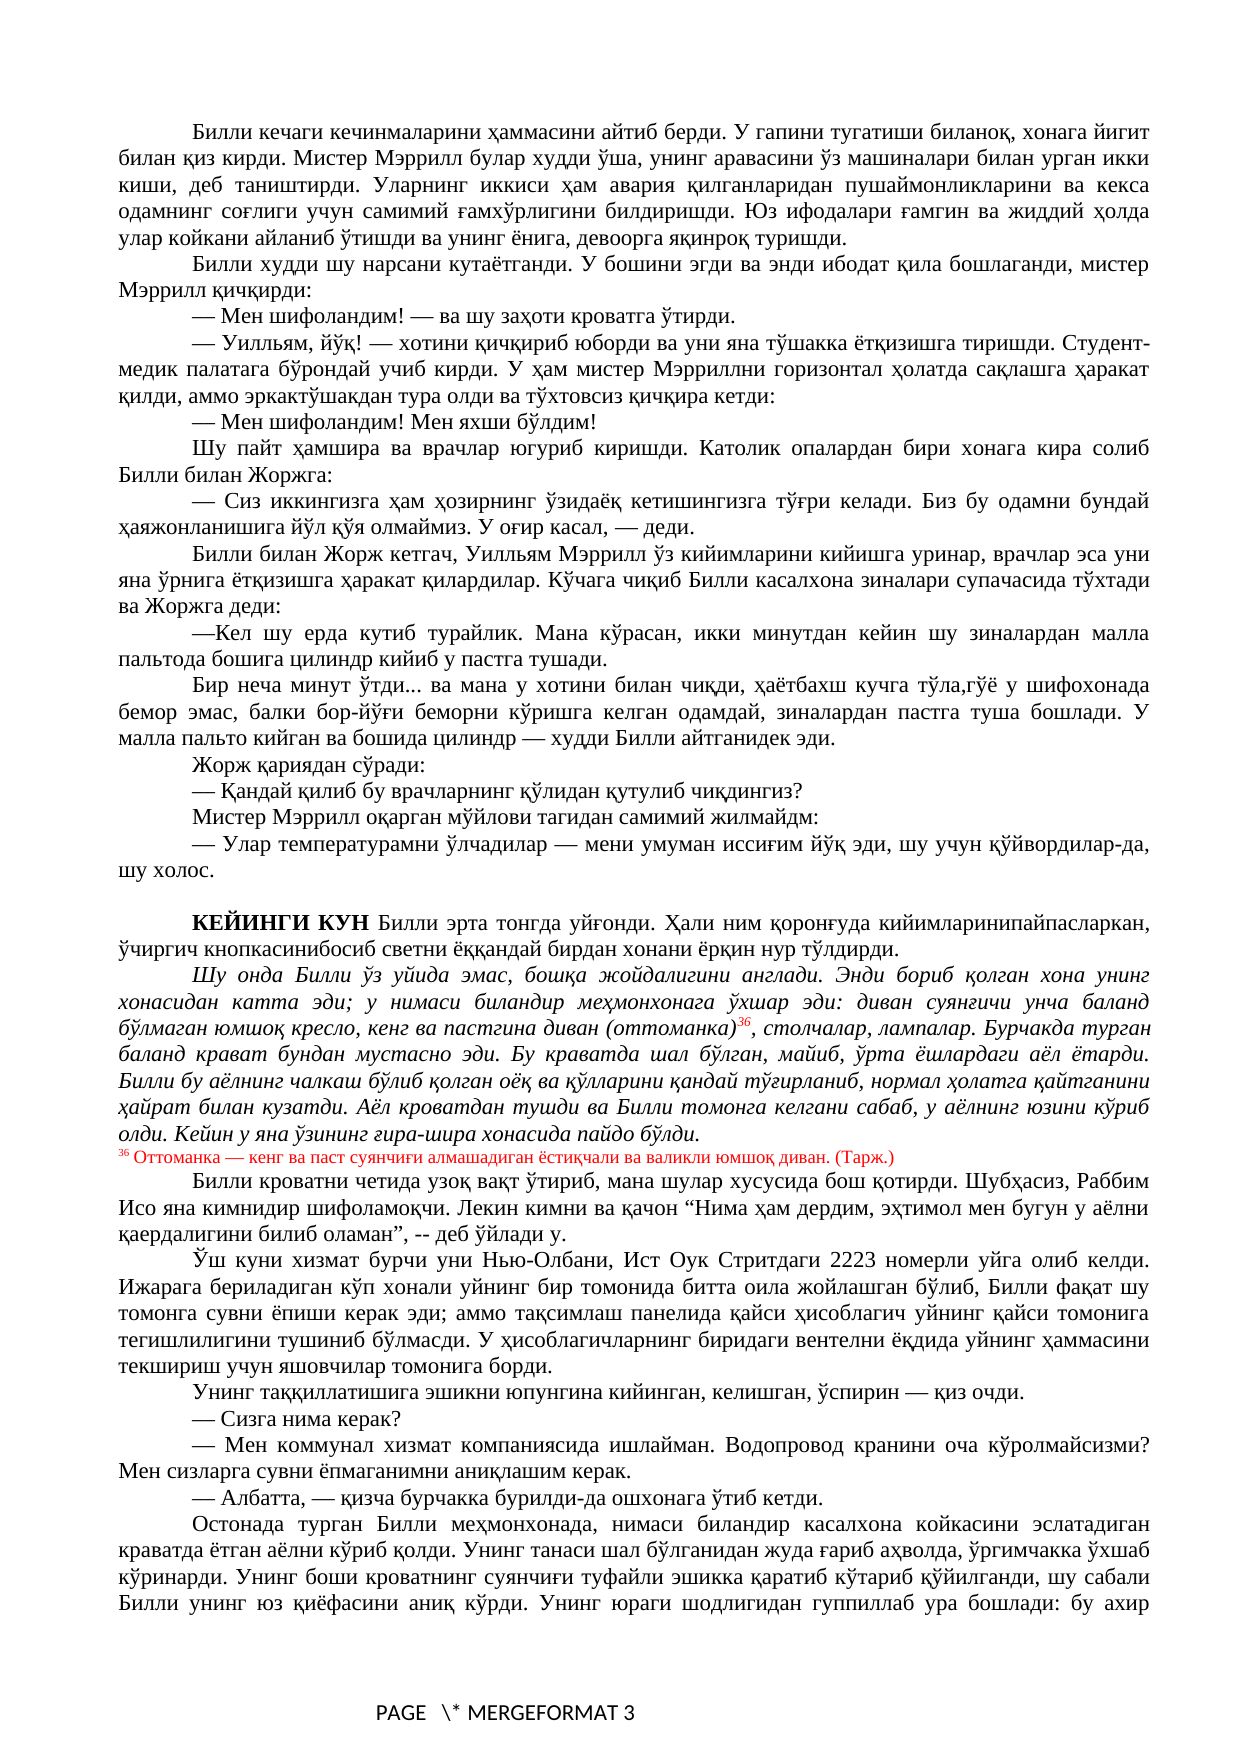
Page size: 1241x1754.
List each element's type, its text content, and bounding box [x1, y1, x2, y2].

text –– Сизга нима керак? [118, 1405, 1152, 1431]
text –– Улар температурамни ўлчадилар — мени умуман иссиғим йўқ эди, шу учун қўйвордилар-да, шу холос. [118, 830, 1152, 882]
text КЕЙИНГИ КУН Билли эрта тонгда уйғонди. Ҳали ним қоронғуда кийимларинипайпасларкан, ўчиргич кнопкасинибосиб светни ёққандай бирдан хонани ёрқин нур тўлдирди. [118, 909, 1152, 961]
text Бир неча минут ўтди... ва мана у хотини билан чиқди, ҳаётбахш кучга тўла,гўё у шифохонада бемор эмас, балки бор-йўғи беморни кўришга келган одамдай, зиналардан пастга туша бошлади. У малла пальто кийган ва бошида цилиндр — худди Билли айтганидек эди. [118, 672, 1152, 751]
text Билли кроватни четида узоқ вақт ўтириб, мана шулар хусусида бош қотирди. Шубҳасиз, Раббим Исо яна кимнидир шифоламоқчи. Лекин кимни ва қачон “Нима ҳам дердим, эҳтимол мен бугун у аёлни қаердалигини билиб оламан”, -- деб ўйлади у. [118, 1167, 1152, 1247]
text — Уилльям, йўқ! — хотини қичқириб юборди ва уни яна тўшакка ётқизишга тиришди. Студент-медик палатага бўрондай учиб кирди. У ҳам мистер Мэрриллни горизонтал ҳолатда сақлашга ҳаракат қилди, аммо эркактўшакдан тура олди ва тўхтовсиз қичқира кетди: [118, 329, 1152, 408]
text –– Албатта, –– қизча бурчакка бурилди-да ошхонага ўтиб кетди. [118, 1484, 1152, 1510]
text Жорж қариядан сўради: [118, 751, 1152, 777]
text Билли кечаги кечинмаларини ҳаммасини айтиб берди. У гапини тугатиши биланоқ, хонага йигит билан қиз кирди. Мистер Мэррилл булар худди ўша, унинг аравасини ўз машиналари билан урган икки киши, деб таништирди. Уларнинг иккиси ҳам авария қилганларидан пушаймонликларини ва кекса одамнинг соғлиги учун самимий ғамхўрлигини билдиришди. Юз ифодалари ғамгин ва жиддий ҳолда улар койкани айланиб ўтишди ва унинг ёнига, девоорга яқинроқ туришди. [118, 118, 1152, 250]
text Унинг таққиллатишига эшикни юпунгина кийинган, келишган, ўспирин — қиз очди. [118, 1378, 1152, 1405]
text –– Мен шифоландим! — ва шу заҳоти кроватга ўтирди. [118, 303, 1152, 329]
text Билли билан Жорж кетгач, Уилльям Мэррилл ўз кийимларини кийишга уринар, врачлар эса уни яна ўрнига ётқизишга ҳаракат қилардилар. Кўчага чиқиб Билли касалхона зиналари супачасида тўхтади ва Жоржга деди: [118, 540, 1152, 619]
text 36 Оттоманка — кенг ва паст суянчиғи алмашадиган ёстиқчали ва валикли юмшоқ диван. (Тарж.) [118, 1146, 1152, 1167]
text Шу онда Билли ўз уйида эмас, бошқа жойдалигини англади. Энди бориб қолган хона унинг хонасидан катта эди; у нимаси биландир меҳмонхонага ўхшар эди: диван суянғичи унча баланд бўлмаган юмшоқ кресло, кенг ва пастгина диван (оттоманка)36, столчалар, лампалар. Бурчакда турган баланд крават бундан мустасно эди. Бу краватда шал бўлган, майиб, ўрта ёшлардаги аёл ётарди. Билли бу аёлнинг чалкаш бўлиб қолган оёқ ва қўлларини қандай тўғирланиб, нормал ҳолатга қайтганини ҳайрат билан кузатди. Аёл кроватдан тушди ва Билли томонга келгани сабаб, у аёлнинг юзини кўриб олди. Кейин у яна ўзининг ғира-шира хонасида пайдо бўлди. [118, 961, 1152, 1146]
text Билли худди шу нарсани кутаётганди. У бошини эгди ва энди ибодат қила бошлаганди, мистер Мэррилл қичқирди: [118, 250, 1152, 303]
text Ўш куни хизмат бурчи уни Нью-Олбани, Ист Оук Стритдаги 2223 номерли уйга олиб келди. Ижарага бериладиган кўп хонали уйнинг бир томонида битта оила жойлашган бўлиб, Билли фақат шу томонга сувни ёпиши керак эди; аммо тақсимлаш панелида қайси ҳисоблагич уйнинг қайси томонига тегишлилигини тушиниб бўлмасди. У ҳисоблагичларнинг биридаги вентелни ёқдида уйнинг ҳаммасини текшириш учун яшовчилар томонига борди. [118, 1247, 1152, 1378]
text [118, 1510, 1152, 1616]
text — Сиз иккингизга ҳам ҳозирнинг ўзидаёқ кетишингизга тўғри келади. Биз бу одамни бундай ҳаяжонланишига йўл қўя олмаймиз. У оғир касал, — деди. [118, 487, 1152, 540]
text ––Кел шу ерда кутиб турайлик. Мана кўрасан, икки минутдан кейин шу зиналардан малла пальтода бошига цилиндр кийиб у пастга тушади. [118, 619, 1152, 672]
text Мистер Мэррилл оқарган мўйлови тагидан самимий жилмайдм: [118, 803, 1152, 830]
text Шу пайт ҳамшира ва врачлар югуриб киришди. Католик опалардан бири хонага кира солиб Билли билан Жоржга: [118, 434, 1152, 487]
text –– Мен коммунал хизмат компаниясида ишлайман. Водопровод кранини оча кўролмайсизми? Мен сизларга сувни ёпмаганимни аниқлашим керак. [118, 1431, 1152, 1484]
text –– Мен шифоландим! Мен яхши бўлдим! [118, 408, 1152, 434]
text –– Қандай қилиб бу врачларнинг қўлидан қутулиб чиқдингиз? [118, 777, 1152, 803]
